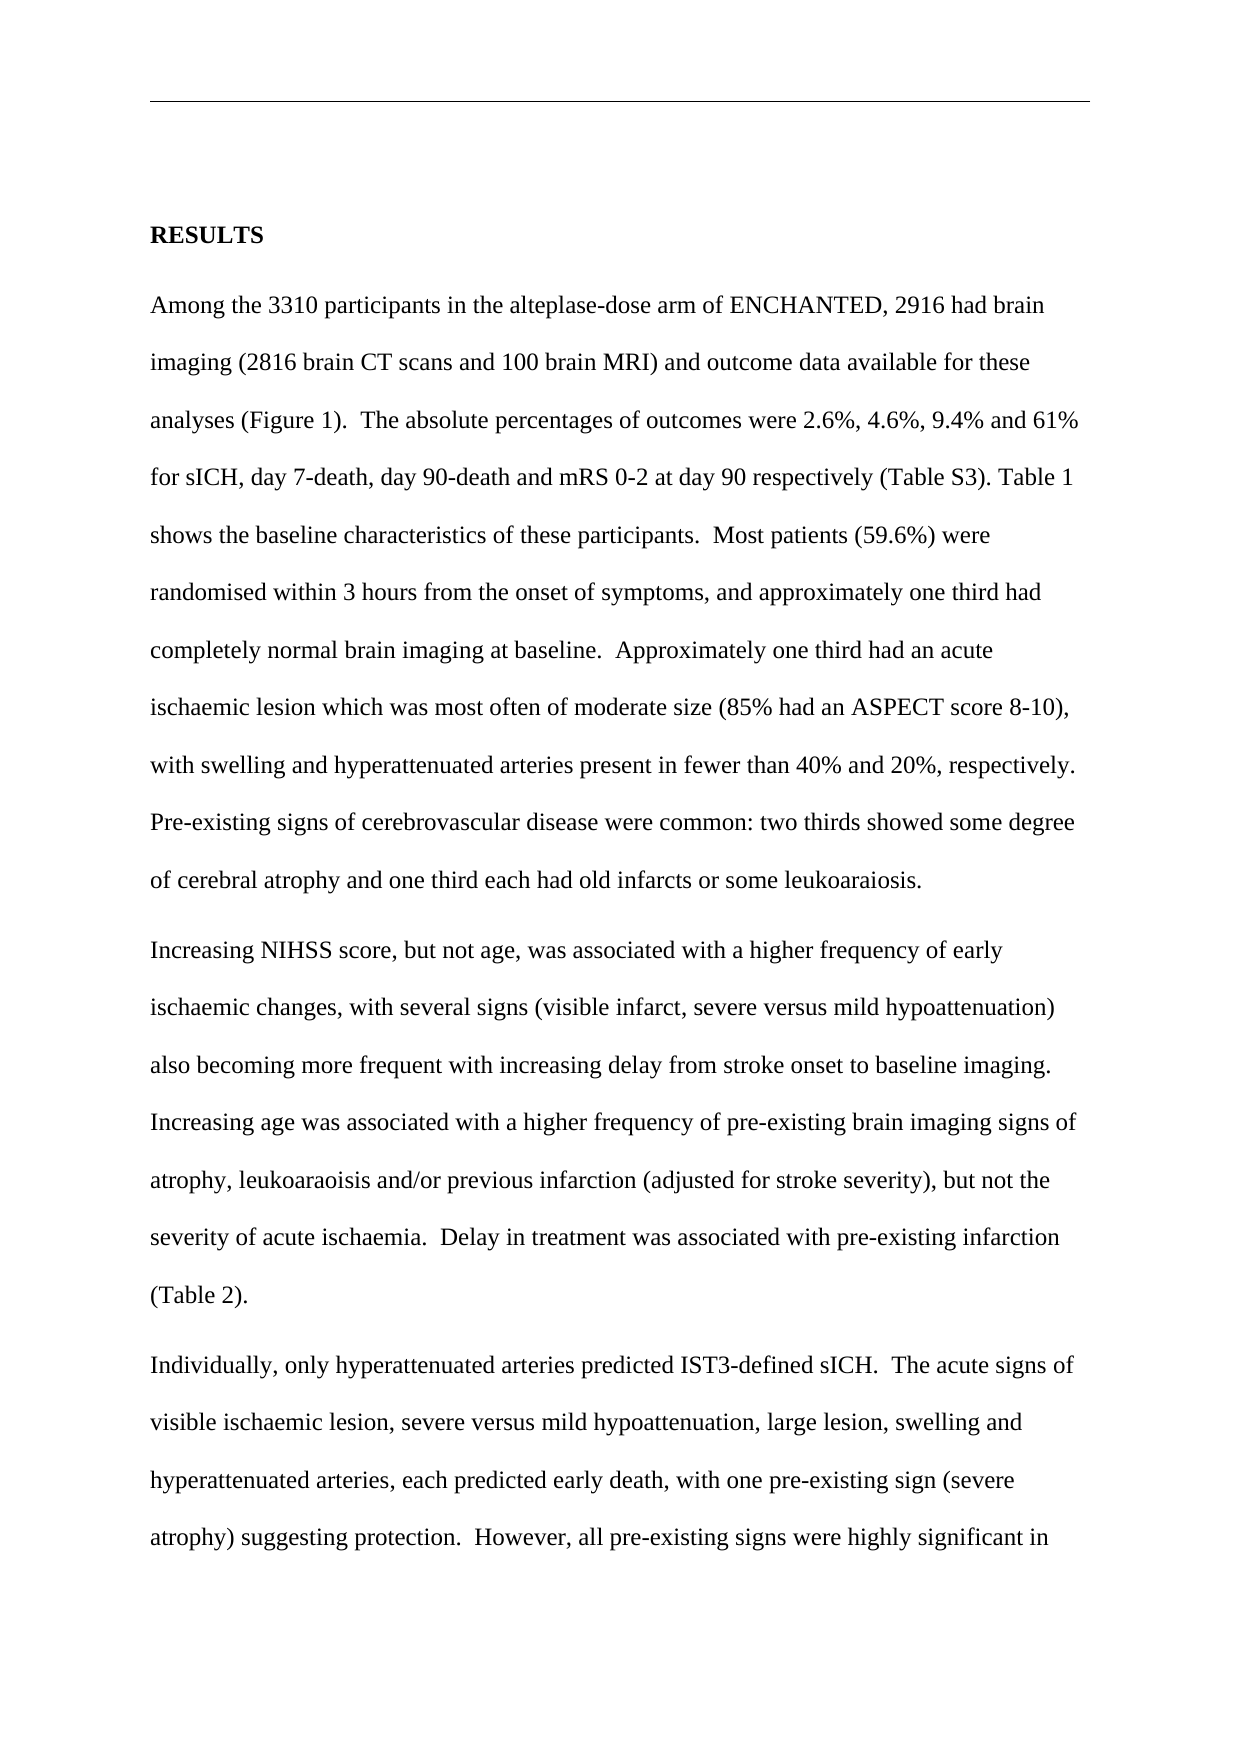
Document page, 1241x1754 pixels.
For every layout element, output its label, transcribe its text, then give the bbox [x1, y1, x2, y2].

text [150, 1350, 1090, 1551]
text Among the 3310 participants in the alteplase-dose arm of ENCHANTED, 2916 had brain imaging (2816 brain CT scans and 100 brain MRI) and outcome data available for these analyses (Figure 1). The absolute percentages of outcomes were 2.6%, 4.6%, 9.4% and 61% for sICH, day 7-death, day 90-death and mRS 0-2 at day 90 respectively (Table S3). Table 1 shows the baseline characteristics of these participants. Most patients (59.6%) were randomised within 3 hours from the onset of symptoms, and approximately one third had completely normal brain imaging at baseline. Approximately one third had an acute ischaemic lesion which was most often of moderate size (85% had an ASPECT score 8-10), with swelling and hyperattenuated arteries present in fewer than 40% and 20%, respectively. Pre-existing signs of cerebrovascular disease were common: two thirds showed some degree of cerebral atrophy and one third each had old infarcts or some leukoaraiosis. [150, 290, 1090, 894]
text Increasing NIHSS score, but not age, was associated with a higher frequency of early ischaemic changes, with several signs (visible infarct, severe versus mild hypoattenuation) also becoming more frequent with increasing delay from stroke onset to baseline imaging. Increasing age was associated with a higher frequency of pre-existing brain imaging signs of atrophy, leukoaraoisis and/or previous infarction (adjusted for stroke severity), but not the severity of acute ischaemia. Delay in treatment was associated with pre-existing infarction (Table 2). [150, 935, 1090, 1309]
text RESULTS [150, 220, 1090, 249]
